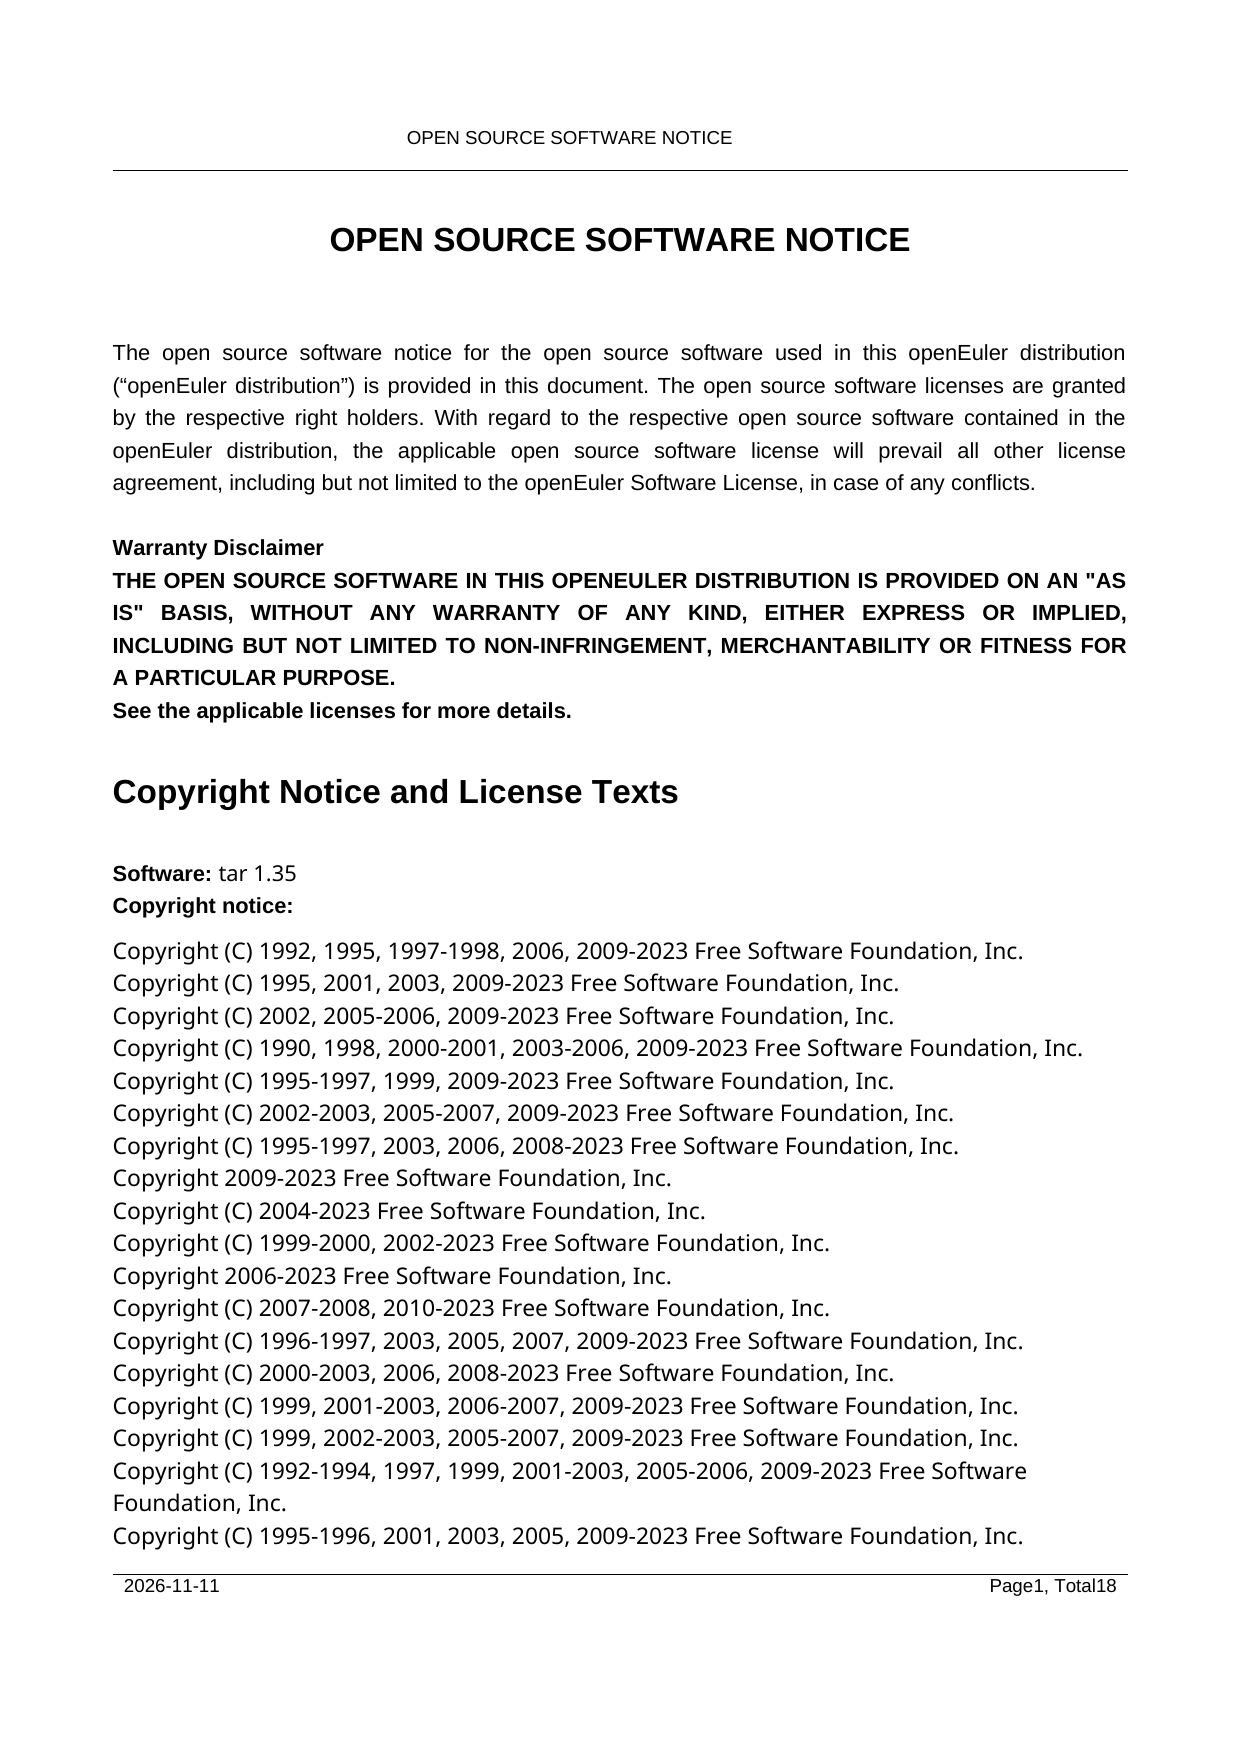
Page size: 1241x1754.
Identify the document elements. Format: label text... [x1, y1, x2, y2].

text The open source software notice for the open source software used in this openEuler distribution (“openEuler distribution”) is provided in this document. The open source software licenses are granted by the respective right holders. With regard to the respective open source software contained in the openEuler distribution, the applicable open source software license will prevail all other license agreement, including but not limited to the openEuler Software License, in case of any conflicts. [112, 336, 1128, 499]
text Copyright Notice and License Texts [112, 759, 1128, 824]
text Copyright notice: [112, 889, 1128, 921]
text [112, 934, 1128, 1551]
title Software: tar 1.35 [112, 856, 1128, 889]
text THE OPEN SOURCE SOFTWARE IN THIS OPENEULER DISTRIBUTION IS PROVIDED ON AN "AS IS" BASIS, WITHOUT ANY WARRANTY OF ANY KIND, EITHER EXPRESS OR IMPLIED, INCLUDING BUT NOT LIMITED TO NON-INFRINGEMENT, MERCHANTABILITY OR FITNESS FOR A PARTICULAR PURPOSE. See the applicable licenses for more details. [112, 564, 1128, 726]
text Warranty Disclaimer [112, 531, 1128, 564]
text OPEN SOURCE SOFTWARE NOTICE [112, 206, 1128, 271]
